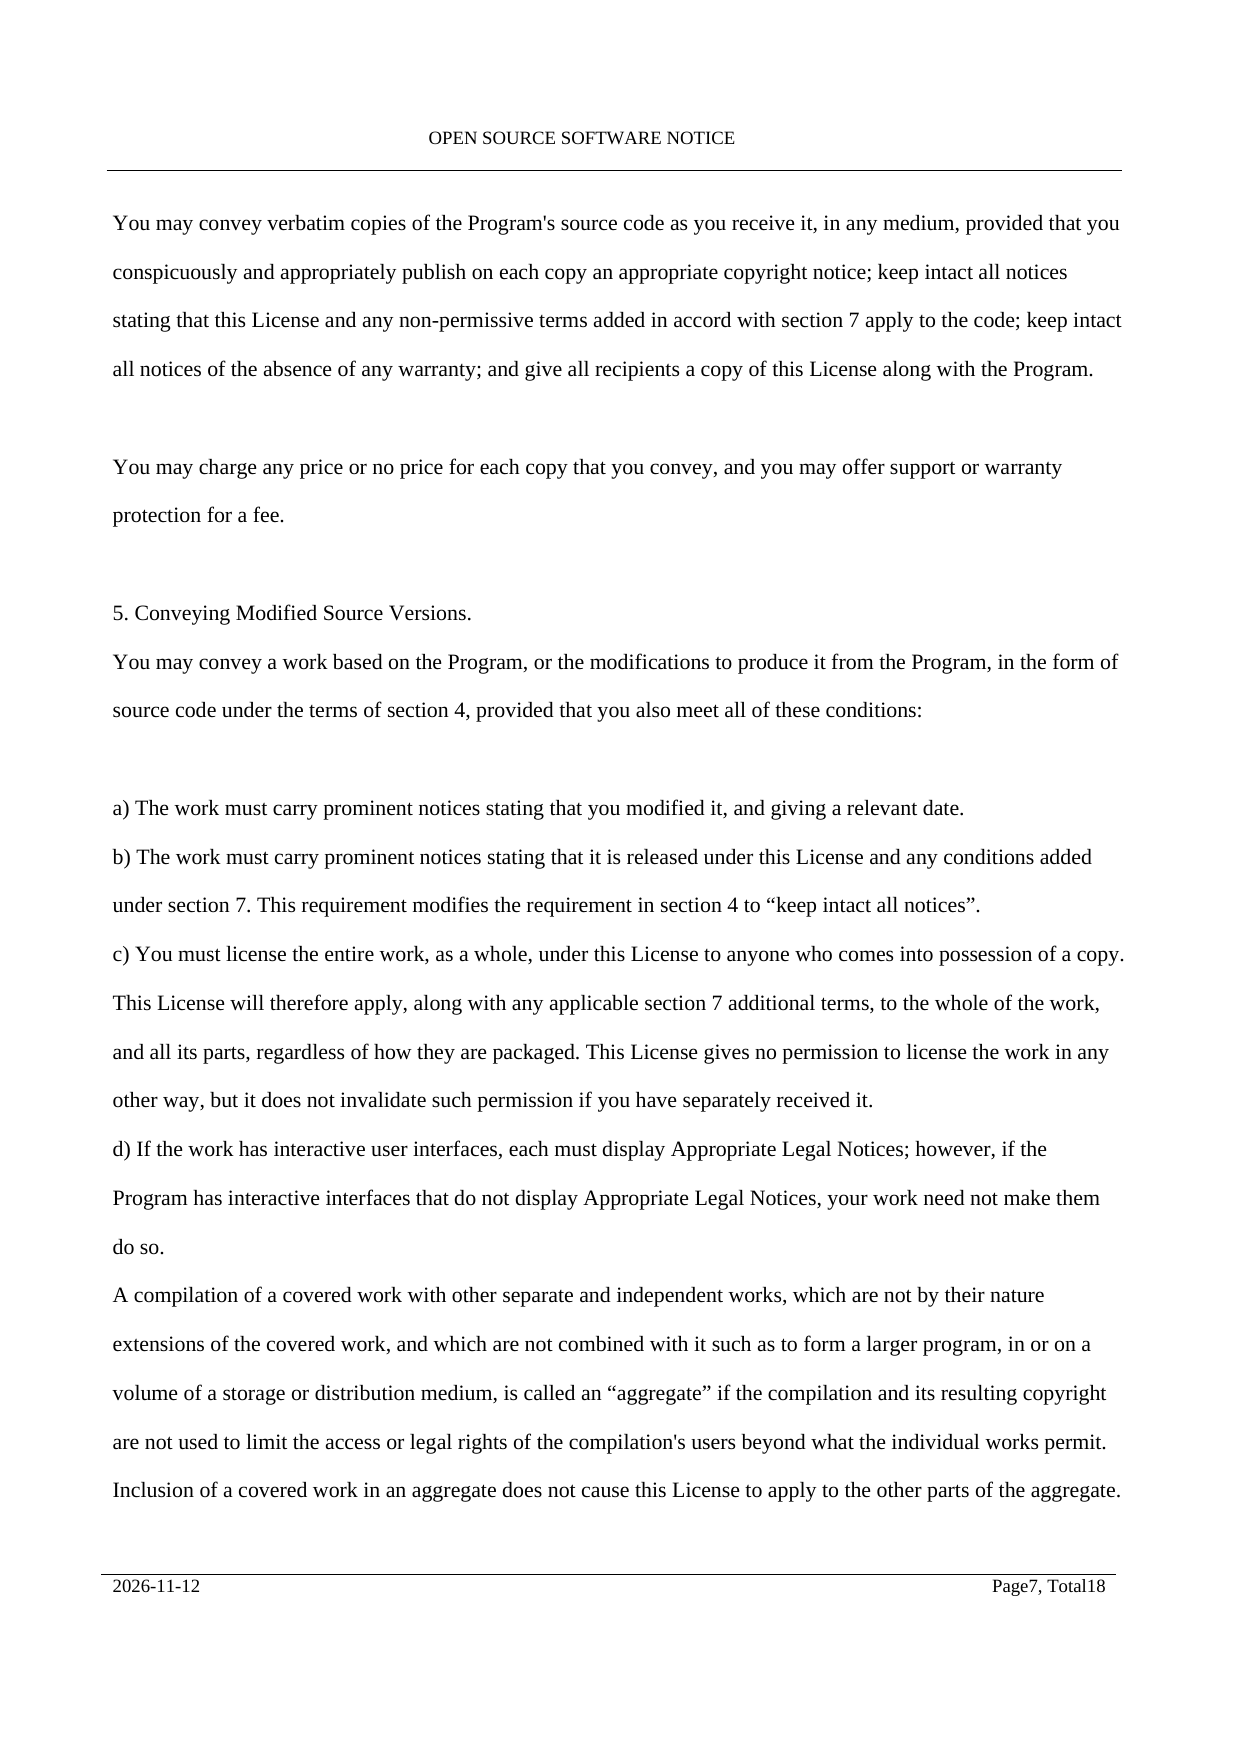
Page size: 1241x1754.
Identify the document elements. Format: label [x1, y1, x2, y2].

text [112, 206, 1128, 1506]
